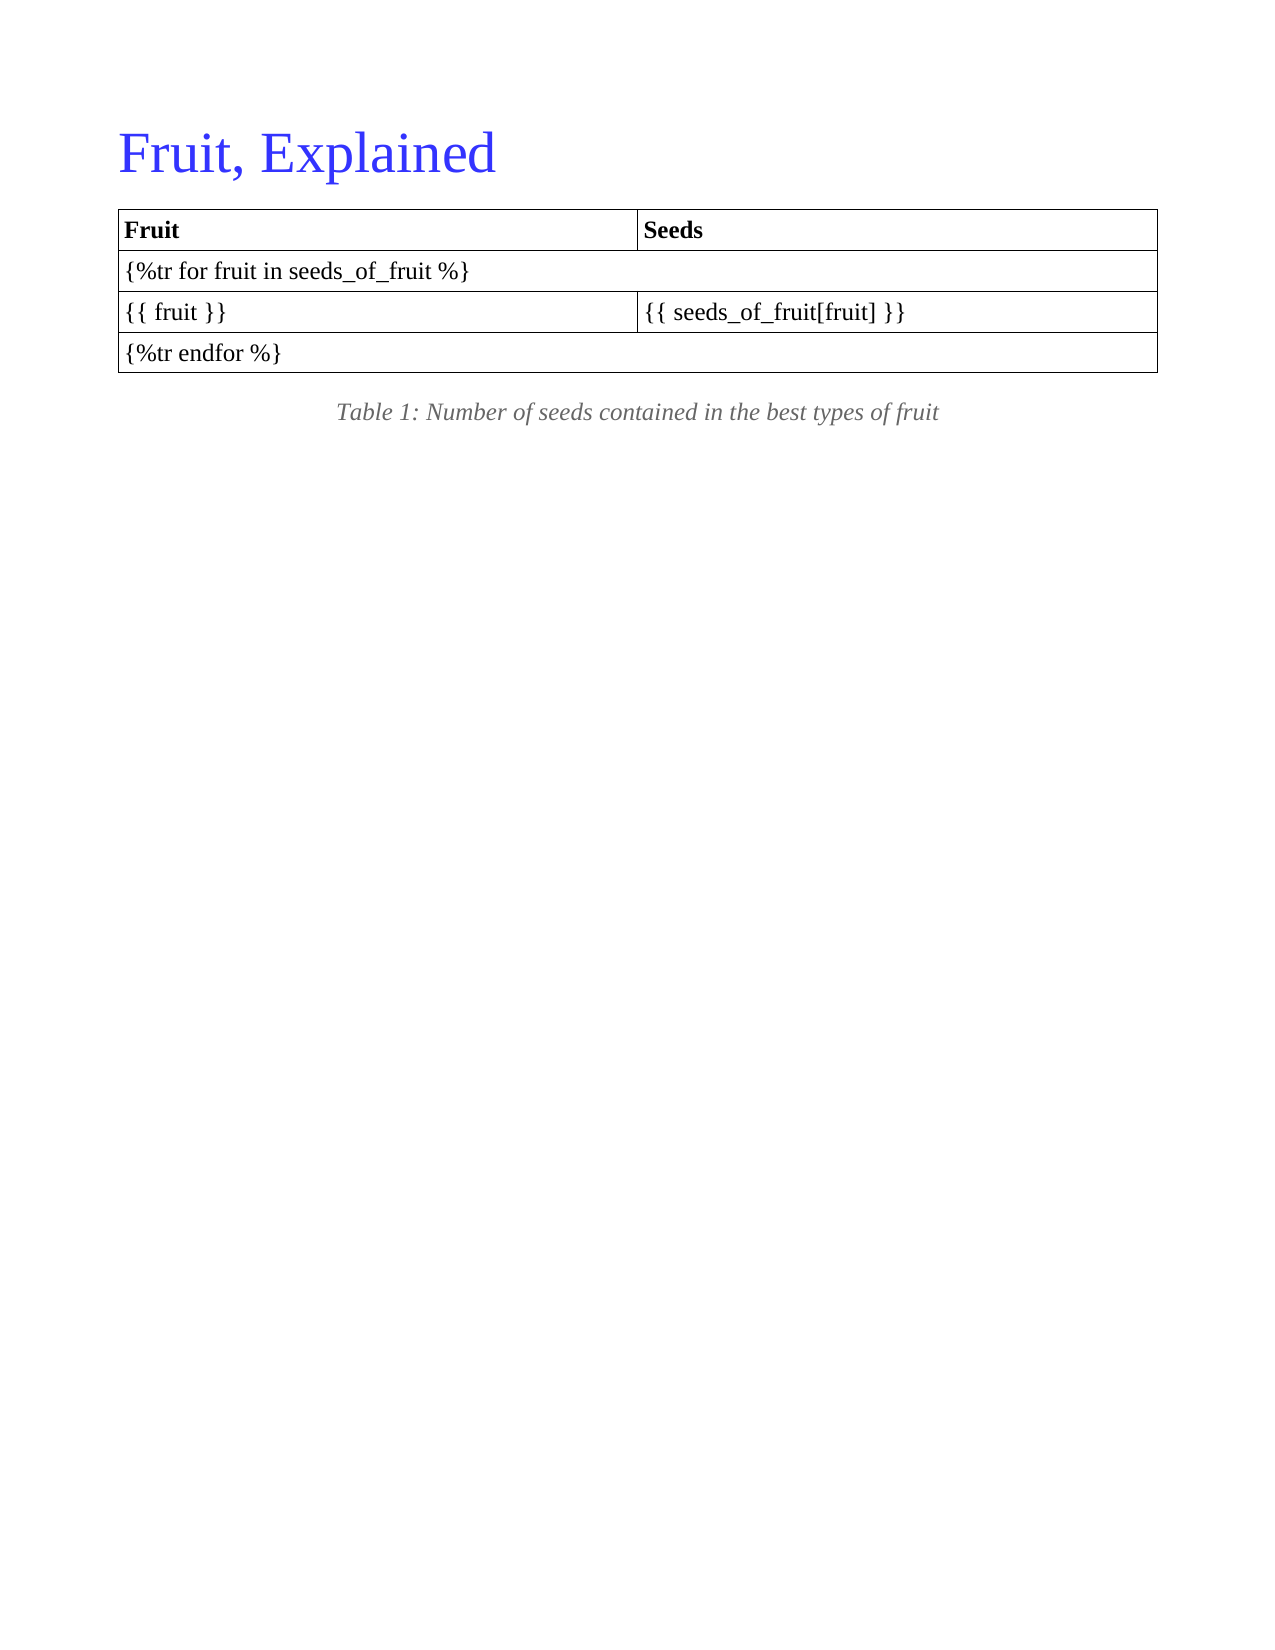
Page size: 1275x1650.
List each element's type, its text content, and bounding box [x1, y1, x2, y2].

text Fruit, Explained [118, 118, 1157, 185]
table_header Fruit [119, 210, 637, 250]
table_cell {{ seeds_of_fruit[fruit] }} [638, 292, 1157, 331]
text Table 1: Number of seeds contained in the best types of fruit [118, 397, 1157, 425]
table_cell {%tr for fruit in seeds_of_fruit %} [119, 251, 1157, 291]
table_cell {{ fruit }} [119, 292, 637, 331]
table_header Seeds [638, 210, 1157, 250]
table_cell {%tr endfor %} [119, 333, 1157, 372]
